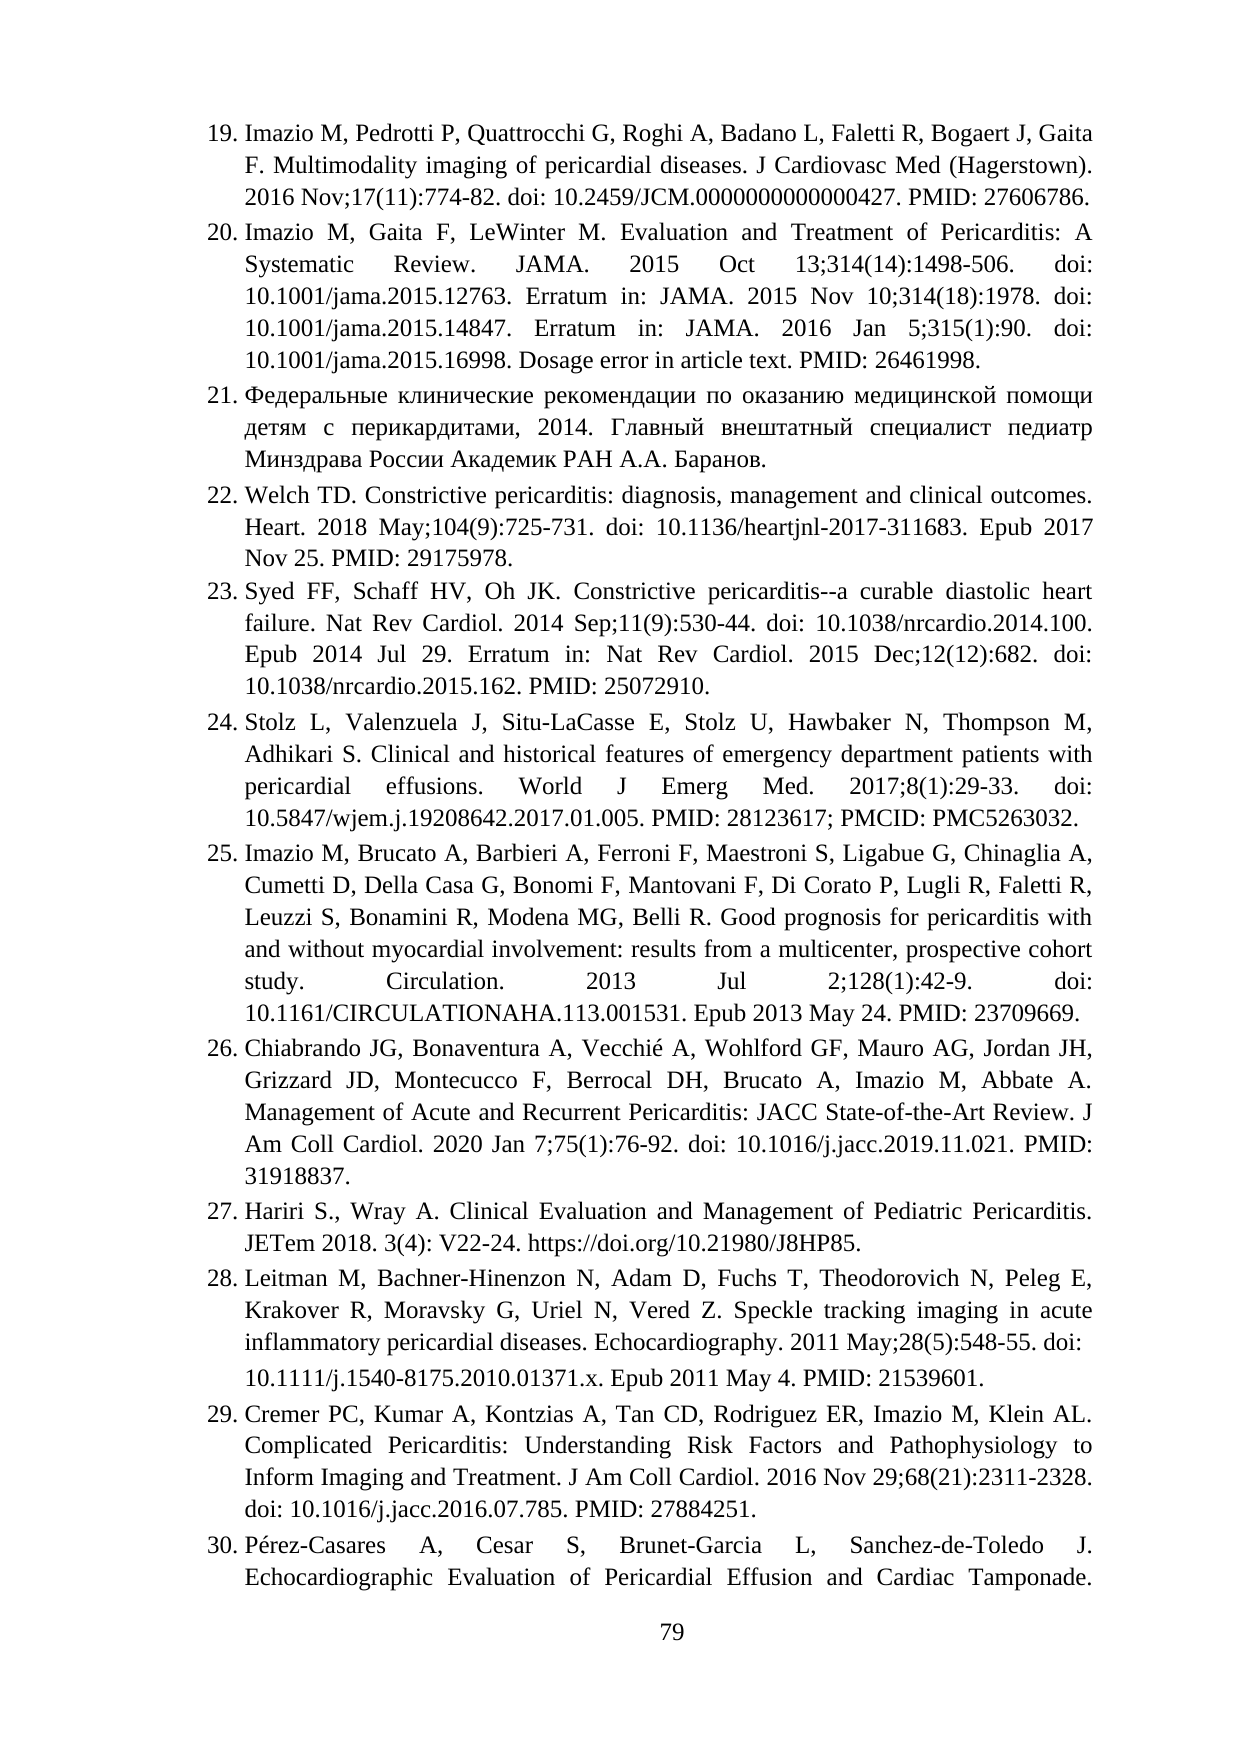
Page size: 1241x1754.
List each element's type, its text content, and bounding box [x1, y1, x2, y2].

list Федеральные клинические рекомендации по оказанию медицинской помощи детям с перикардитами, 2014. Главный внештатный специалист педиатр Минздрава России Академик РАН А.А. Баранов. [207, 380, 1093, 473]
list Imazio M, Brucato A, Barbieri A, Ferroni F, Maestroni S, Ligabue G, Chinaglia A, Cumetti D, Della Casa G, Bonomi F, Mantovani F, Di Corato P, Lugli R, Faletti R, Leuzzi S, Bonamini R, Modena MG, Belli R. Good prognosis for pericarditis with and without myocardial involvement: results from a multicenter, prospective cohort study. Circulation. 2013 Jul 2;128(1):42-9. doi: 10.1161/CIRCULATIONAHA.113.001531. Epub 2013 May 24. PMID: 23709669. [207, 838, 1093, 1026]
list Imazio M, Pedrotti P, Quattrocchi G, Roghi A, Badano L, Faletti R, Bogaert J, Gaita F. Multimodality imaging of pericardial diseases. J Cardiovasc Med (Hagerstown). 2016 Nov;17(11):774-82. doi: 10.2459/JCM.0000000000000427. PMID: 27606786. [207, 118, 1093, 211]
list Hariri S., Wray A. Clinical Evaluation and Management of Pediatric Pericarditis. JETem 2018. 3(4): V22-24. https://doi.org/10.21980/J8HP85. [207, 1196, 1093, 1257]
list Imazio M, Gaita F, LeWinter M. Evaluation and Treatment of Pericarditis: A Systematic Review. JAMA. 2015 Oct 13;314(14):1498-506. doi: 10.1001/jama.2015.12763. Erratum in: JAMA. 2015 Nov 10;314(18):1978. doi: 10.1001/jama.2015.14847. Erratum in: JAMA. 2016 Jan 5;315(1):90. doi: 10.1001/jama.2015.16998. Dosage error in article text. PMID: 26461998. [207, 217, 1093, 373]
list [207, 1530, 1093, 1591]
text 10.1111/j.1540-8175.2010.01371.x. Epub 2011 May 4. PMID: 21539601. [244, 1363, 1093, 1392]
list Cremer PC, Kumar A, Kontzias A, Tan CD, Rodriguez ER, Imazio M, Klein AL. Complicated Pericarditis: Understanding Risk Factors and Pathophysiology to Inform Imaging and Treatment. J Am Coll Cardiol. 2016 Nov 29;68(21):2311-2328. doi: 10.1016/j.jacc.2016.07.785. PMID: 27884251. [207, 1399, 1093, 1523]
list Welch TD. Constrictive pericarditis: diagnosis, management and clinical outcomes. Heart. 2018 May;104(9):725-731. doi: 10.1136/heartjnl-2017-311683. Epub 2017 Nov 25. PMID: 29175978. [207, 480, 1093, 572]
list Leitman M, Bachner-Hinenzon N, Adam D, Fuchs T, Theodorovich N, Peleg E, Krakover R, Moravsky G, Uriel N, Vered Z. Speckle tracking imaging in acute inflammatory pericardial diseases. Echocardiography. 2011 May;28(5):548-55. doi: [207, 1263, 1093, 1356]
list Syed FF, Schaff HV, Oh JK. Constrictive pericarditis--a curable diastolic heart failure. Nat Rev Cardiol. 2014 Sep;11(9):530-44. doi: 10.1038/nrcardio.2014.100. Epub 2014 Jul 29. Erratum in: Nat Rev Cardiol. 2015 Dec;12(12):682. doi: 10.1038/nrcardio.2015.162. PMID: 25072910. [207, 576, 1093, 700]
list Stolz L, Valenzuela J, Situ-LaCasse E, Stolz U, Hawbaker N, Thompson M, Adhikari S. Clinical and historical features of emergency department patients with pericardial effusions. World J Emerg Med. 2017;8(1):29-33. doi: 10.5847/wjem.j.19208642.2017.01.005. PMID: 28123617; PMCID: PMC5263032. [207, 707, 1093, 831]
list Chiabrando JG, Bonaventura A, Vecchié A, Wohlford GF, Mauro AG, Jordan JH, Grizzard JD, Montecucco F, Berrocal DH, Brucato A, Imazio M, Abbate A. Management of Acute and Recurrent Pericarditis: JACC State-of-the-Art Review. J Am Coll Cardiol. 2020 Jan 7;75(1):76-92. doi: 10.1016/j.jacc.2019.11.021. PMID: 31918837. [207, 1033, 1093, 1189]
